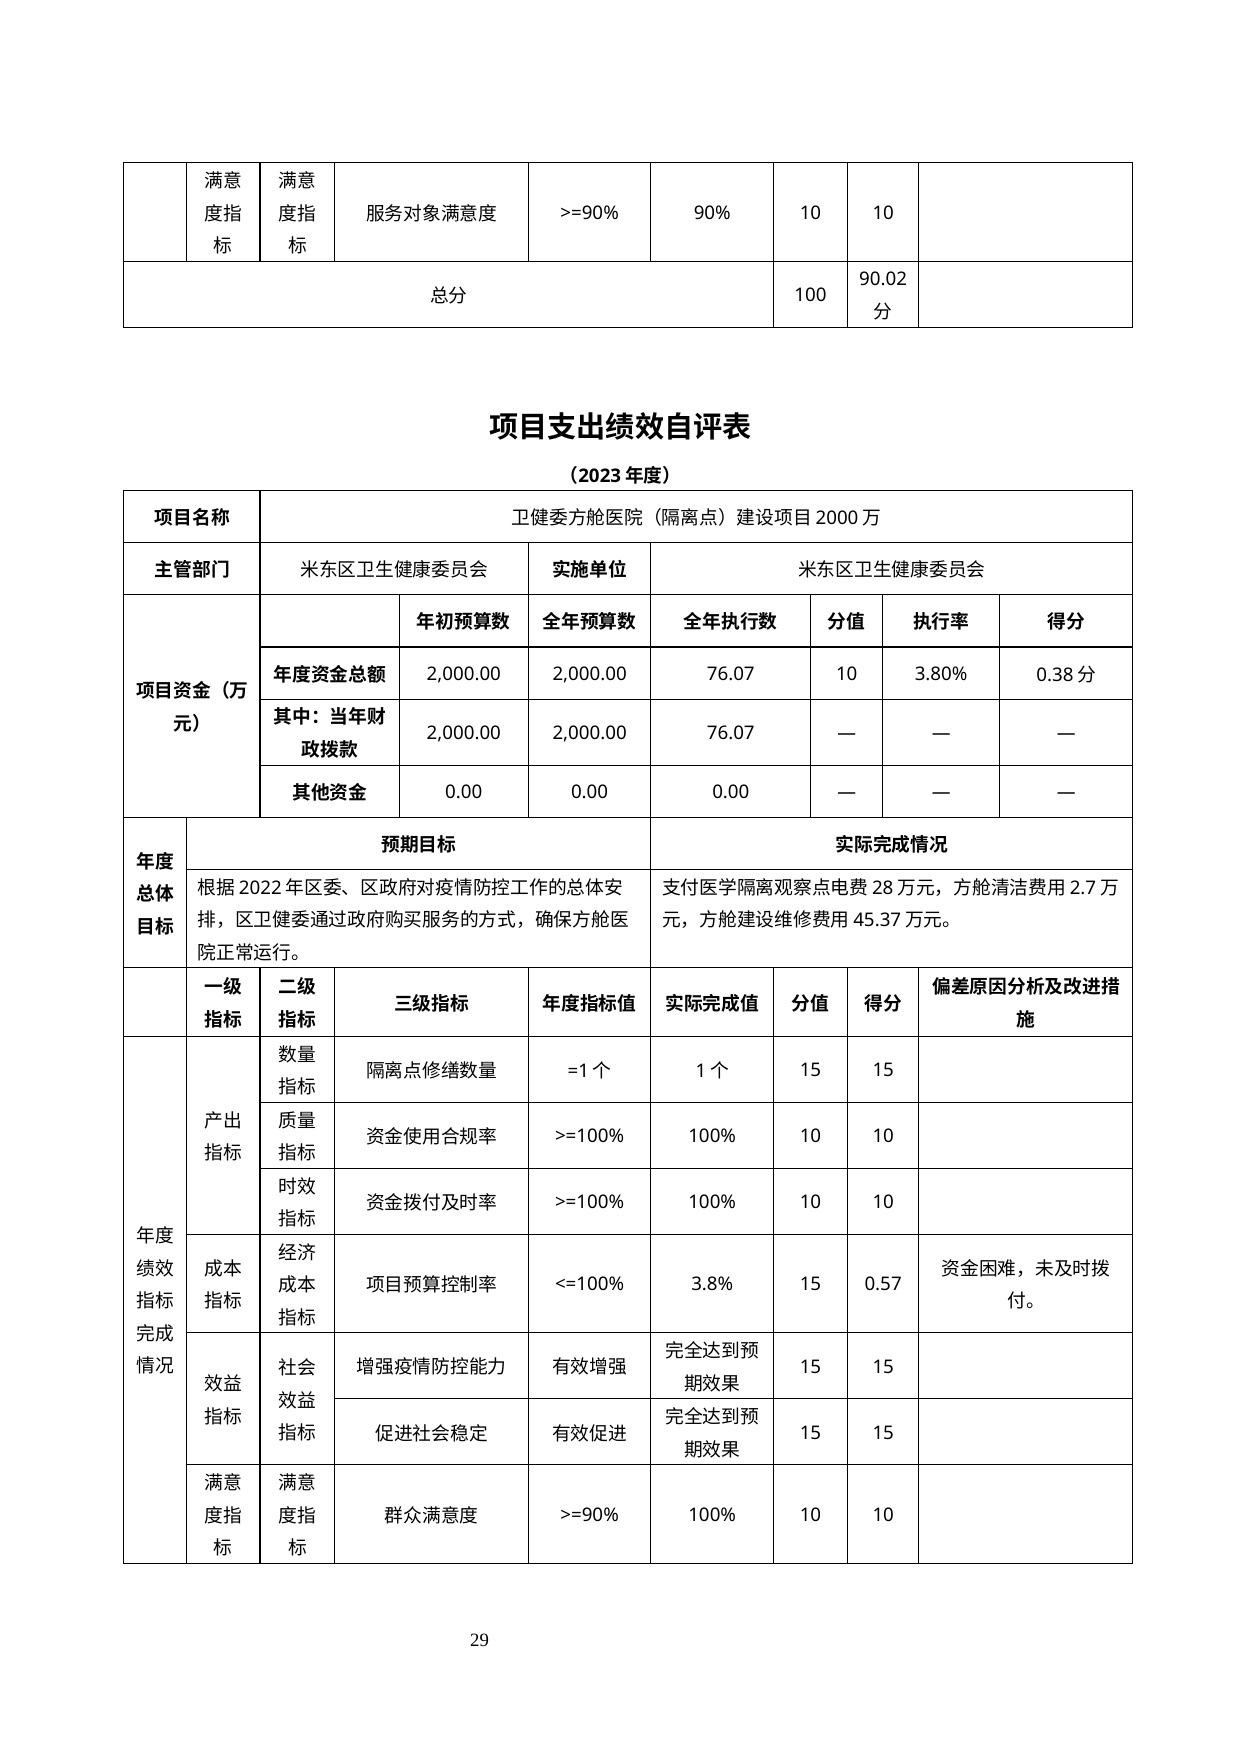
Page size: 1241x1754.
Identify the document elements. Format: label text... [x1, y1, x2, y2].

table_cell 10 [848, 163, 918, 261]
table_cell 主管部门 [124, 543, 259, 594]
table_cell [919, 1399, 1132, 1464]
text （2023年度） [187, 458, 1053, 490]
table_cell 0.38分 [1000, 648, 1132, 698]
table_cell [919, 1169, 1132, 1234]
table_cell 偏差原因分析及改进措施 [919, 968, 1132, 1036]
table_cell 10 [774, 163, 847, 261]
table_cell >=90% [529, 1465, 650, 1563]
table_cell 支付医学隔离观察点电费28万元，方舱清洁费用2.7万元，方舱建设维修费用45.37万元。 [651, 870, 1132, 967]
table_cell 满意度指标 [187, 1465, 259, 1563]
table_cell <=100% [529, 1235, 650, 1332]
table_cell 效益指标 [187, 1333, 259, 1464]
table_cell 一级指标 [187, 968, 259, 1036]
table_cell [919, 1103, 1132, 1168]
table_cell 年初预算数 [400, 595, 528, 646]
table_cell 15 [848, 1037, 918, 1102]
table_cell 0.57 [848, 1235, 918, 1332]
table_cell 2,000.00 [400, 648, 528, 698]
table_cell — [1000, 700, 1132, 764]
table_cell 执行率 [883, 595, 999, 646]
table_cell — [811, 700, 882, 764]
table_cell 资金困难，未及时拨付。 [919, 1235, 1132, 1332]
table_cell 时效指标 [261, 1169, 334, 1234]
table_cell 经济成本指标 [261, 1235, 334, 1332]
table_cell 有效增强 [529, 1333, 650, 1398]
table_cell 0.00 [529, 766, 650, 817]
table_cell 增强疫情防控能力 [335, 1333, 528, 1398]
table_cell 2,000.00 [529, 648, 650, 698]
table_cell 76.07 [651, 648, 810, 698]
table_cell 年度资金总额 [261, 648, 399, 698]
table_cell 全年预算数 [529, 595, 650, 646]
table_cell 满意度指标 [187, 163, 259, 261]
table_cell 10 [774, 1465, 847, 1563]
text 项目支出绩效自评表 [187, 393, 1053, 458]
table_cell 得分 [1000, 595, 1132, 646]
table_cell 产出指标 [187, 1037, 259, 1234]
table_cell 10 [774, 1103, 847, 1168]
table_cell 10 [848, 1169, 918, 1234]
table_cell 100% [651, 1169, 773, 1234]
table_cell >=90% [529, 163, 650, 261]
table_cell 100% [651, 1103, 773, 1168]
table_cell 项目预算控制率 [335, 1235, 528, 1332]
table_cell 年度指标值 [529, 968, 650, 1036]
table_cell 2,000.00 [400, 700, 528, 764]
table_header 卫健委方舱医院（隔离点）建设项目2000万 [261, 491, 1132, 542]
table_cell — [883, 700, 999, 764]
table_cell [919, 163, 1132, 261]
table_cell 3.8% [651, 1235, 773, 1332]
table_cell 0.00 [651, 766, 810, 817]
table_cell 三级指标 [335, 968, 528, 1036]
table_cell — [1000, 766, 1132, 817]
table_cell 完全达到预期效果 [651, 1333, 773, 1398]
table_cell 实际完成情况 [651, 818, 1132, 869]
table_cell 成本指标 [187, 1235, 259, 1332]
table_cell 数量指标 [261, 1037, 334, 1102]
table_cell 15 [774, 1037, 847, 1102]
table_cell 年度绩效指标完成情况 [124, 1037, 186, 1563]
table_cell 根据2022年区委、区政府对疫情防控工作的总体安排，区卫健委通过政府购买服务的方式，确保方舱医院正常运行。 [187, 870, 650, 967]
table_cell 社会效益指标 [261, 1333, 334, 1464]
table_cell [919, 1465, 1132, 1563]
table_cell 满意度指标 [261, 1465, 334, 1563]
table_cell [261, 595, 399, 646]
table_cell =1个 [529, 1037, 650, 1102]
table_cell [919, 1037, 1132, 1102]
table_cell 15 [774, 1333, 847, 1398]
table_cell 1个 [651, 1037, 773, 1102]
table_cell 预期目标 [187, 818, 650, 869]
table_cell 100 [774, 262, 847, 327]
table_cell 15 [774, 1399, 847, 1464]
table_cell 项目资金（万元） [124, 595, 259, 817]
table_cell 全年执行数 [651, 595, 810, 646]
table_cell 二级指标 [261, 968, 334, 1036]
table_cell 分值 [811, 595, 882, 646]
table_header 项目名称 [124, 491, 259, 542]
table_cell 90.02分 [848, 262, 918, 327]
table_cell 15 [848, 1333, 918, 1398]
table_cell 10 [848, 1103, 918, 1168]
table_cell 资金拨付及时率 [335, 1169, 528, 1234]
table_cell 总分 [124, 262, 773, 327]
table_cell 90% [651, 163, 773, 261]
table_cell >=100% [529, 1103, 650, 1168]
table_cell [919, 1333, 1132, 1398]
table_cell 资金使用合规率 [335, 1103, 528, 1168]
table_cell 米东区卫生健康委员会 [651, 543, 1132, 594]
table_cell 10 [848, 1465, 918, 1563]
table_cell 群众满意度 [335, 1465, 528, 1563]
table_cell 0.00 [400, 766, 528, 817]
table_cell 有效促进 [529, 1399, 650, 1464]
table_cell 2,000.00 [529, 700, 650, 764]
table_cell 促进社会稳定 [335, 1399, 528, 1464]
table_cell >=100% [529, 1169, 650, 1234]
table_cell 实际完成值 [651, 968, 773, 1036]
table_cell 服务对象满意度 [335, 163, 528, 261]
table_cell 米东区卫生健康委员会 [261, 543, 528, 594]
table_cell 10 [811, 648, 882, 698]
table_cell 15 [848, 1399, 918, 1464]
table_cell 10 [774, 1169, 847, 1234]
table_cell 实施单位 [529, 543, 650, 594]
table_cell 年度总体目标 [124, 818, 186, 967]
table_cell 得分 [848, 968, 918, 1036]
table_cell 完全达到预期效果 [651, 1399, 773, 1464]
table_cell 质量指标 [261, 1103, 334, 1168]
table_cell 满意度指标 [261, 163, 334, 261]
table_cell — [811, 766, 882, 817]
table_cell 76.07 [651, 700, 810, 764]
table_cell 隔离点修缮数量 [335, 1037, 528, 1102]
table_cell 其中：当年财政拨款 [261, 700, 399, 764]
table_cell 15 [774, 1235, 847, 1332]
table_cell 其他资金 [261, 766, 399, 817]
table_cell [124, 968, 186, 1036]
table_cell 100% [651, 1465, 773, 1563]
table_cell [919, 262, 1132, 327]
table_cell 3.80% [883, 648, 999, 698]
table_cell — [883, 766, 999, 817]
table_cell 分值 [774, 968, 847, 1036]
